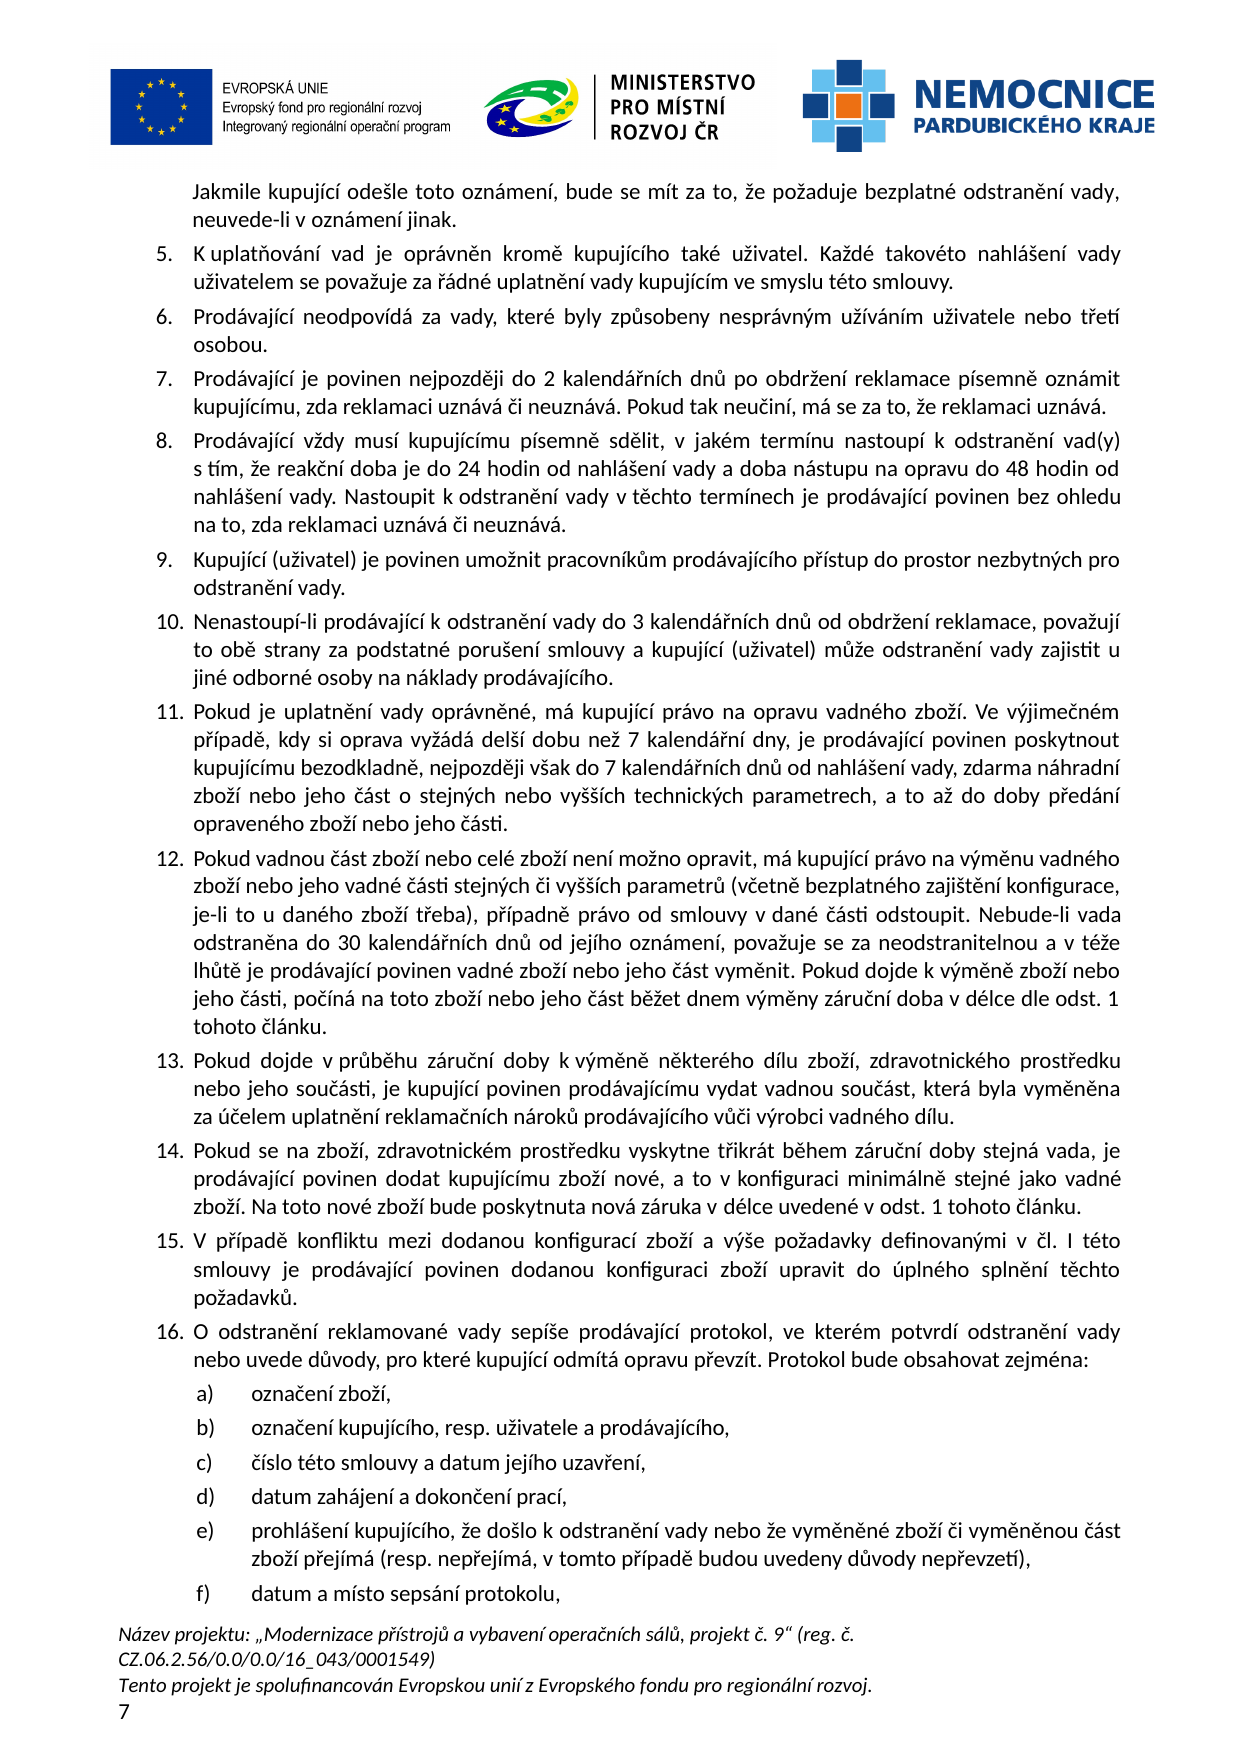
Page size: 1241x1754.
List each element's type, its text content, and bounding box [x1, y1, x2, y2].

list Prodávající je povinen nejpozději do 2 kalendářních dnů po obdržení reklamace písemně oznámit kupujícímu, zda reklamaci uznává či neuznává. Pokud tak neučiní, má se za to, že reklamaci uznává. [156, 364, 1122, 420]
picture [88, 43, 777, 170]
text Jakmile kupující odešle toto oznámení, bude se mít za to, že požaduje bezplatné odstranění vady, neuvede-li v oznámení jinak. [192, 177, 1122, 233]
list Pokud vadnou část zboží nebo celé zboží není možno opravit, má kupující právo na výměnu vadného zboží nebo jeho vadné části stejných či vyšších parametrů (včetně bezplatného zajištění konfigurace, je-li to u daného zboží třeba), případně právo od smlouvy v dané části odstoupit. Nebude-li vada odstraněna do 30 kalendářních dnů od jejího oznámení, považuje se za neodstranitelnou a v téže lhůtě je prodávající povinen vadné zboží nebo jeho část vyměnit. Pokud dojde k výměně zboží nebo jeho části, počíná na toto zboží nebo jeho část běžet dnem výměny záruční doba v délce dle odst. 1 tohoto článku. [156, 844, 1122, 1040]
list Kupující (uživatel) je povinen umožnit pracovníkům prodávajícího přístup do prostor nezbytných pro odstranění vady. [156, 545, 1122, 601]
list označení kupujícího, resp. uživatele a prodávajícího, [196, 1413, 1122, 1442]
list číslo této smlouvy a datum jejího uzavření, [196, 1448, 1122, 1476]
list K uplatňování vad je oprávněn kromě kupujícího také uživatel. Každé takovéto nahlášení vady uživatelem se považuje za řádné uplatnění vady kupujícím ve smyslu této smlouvy. [156, 239, 1122, 296]
list Prodávající vždy musí kupujícímu písemně sdělit, v jakém termínu nastoupí k odstranění vad(y) s tím, že reakční doba je do 24 hodin od nahlášení vady a doba nástupu na opravu do 48 hodin od nahlášení vady. Nastoupit k odstranění vady v těchto termínech je prodávající povinen bez ohledu na to, zda reklamaci uznává či neuznává. [156, 426, 1122, 538]
list Pokud se na zboží, zdravotnickém prostředku vyskytne třikrát během záruční doby stejná vada, je prodávající povinen dodat kupujícímu zboží nové, a to v konfiguraci minimálně stejné jako vadné zboží. Na toto nové zboží bude poskytnuta nová záruka v délce uvedené v odst. 1 tohoto článku. [156, 1136, 1122, 1220]
list Pokud je uplatnění vady oprávněné, má kupující právo na opravu vadného zboží. Ve výjimečném případě, kdy si oprava vyžádá delší dobu než 7 kalendářní dny, je prodávající povinen poskytnout kupujícímu bezodkladně, nejpozději však do 7 kalendářních dnů od nahlášení vady, zdarma náhradní zboží nebo jeho část o stejných nebo vyšších technických parametrech, a to až do doby předání opraveného zboží nebo jeho části. [156, 697, 1122, 837]
list O odstranění reklamované vady sepíše prodávající protokol, ve kterém potvrdí odstranění vady nebo uvede důvody, pro které kupující odmítá opravu převzít. Protokol bude obsahovat zejména: [156, 1317, 1122, 1373]
list datum zahájení a dokončení prací, [196, 1482, 1122, 1510]
list označení zboží, [196, 1379, 1122, 1407]
list V případě konfliktu mezi dodanou konfigurací zboží a výše požadavky definovanými v čl. I této smlouvy je prodávající povinen dodanou konfiguraci zboží upravit do úplného splnění těchto požadavků. [156, 1227, 1122, 1311]
list Pokud dojde v průběhu záruční doby k výměně některého dílu zboží, zdravotnického prostředku nebo jeho součásti, je kupující povinen prodávajícímu vydat vadnou součást, která byla vyměněna za účelem uplatnění reklamačních nároků prodávajícího vůči výrobci vadného dílu. [156, 1046, 1122, 1130]
list datum a místo sepsání protokolu, [196, 1579, 1122, 1607]
list Nenastoupí-li prodávající k odstranění vady do 3 kalendářních dnů od obdržení reklamace, považují to obě strany za podstatné porušení smlouvy a kupující (uživatel) může odstranění vady zajistit u jiné odborné osoby na náklady prodávajícího. [156, 607, 1122, 691]
list Prodávající neodpovídá za vady, které byly způsobeny nesprávným užíváním uživatele nebo třetí osobou. [156, 302, 1122, 358]
list prohlášení kupujícího, že došlo k odstranění vady nebo že vyměněné zboží či vyměněnou část zboží přejímá (resp. nepřejímá, v tomto případě budou uvedeny důvody nepřevzetí), [196, 1516, 1122, 1572]
picture [801, 58, 1155, 153]
